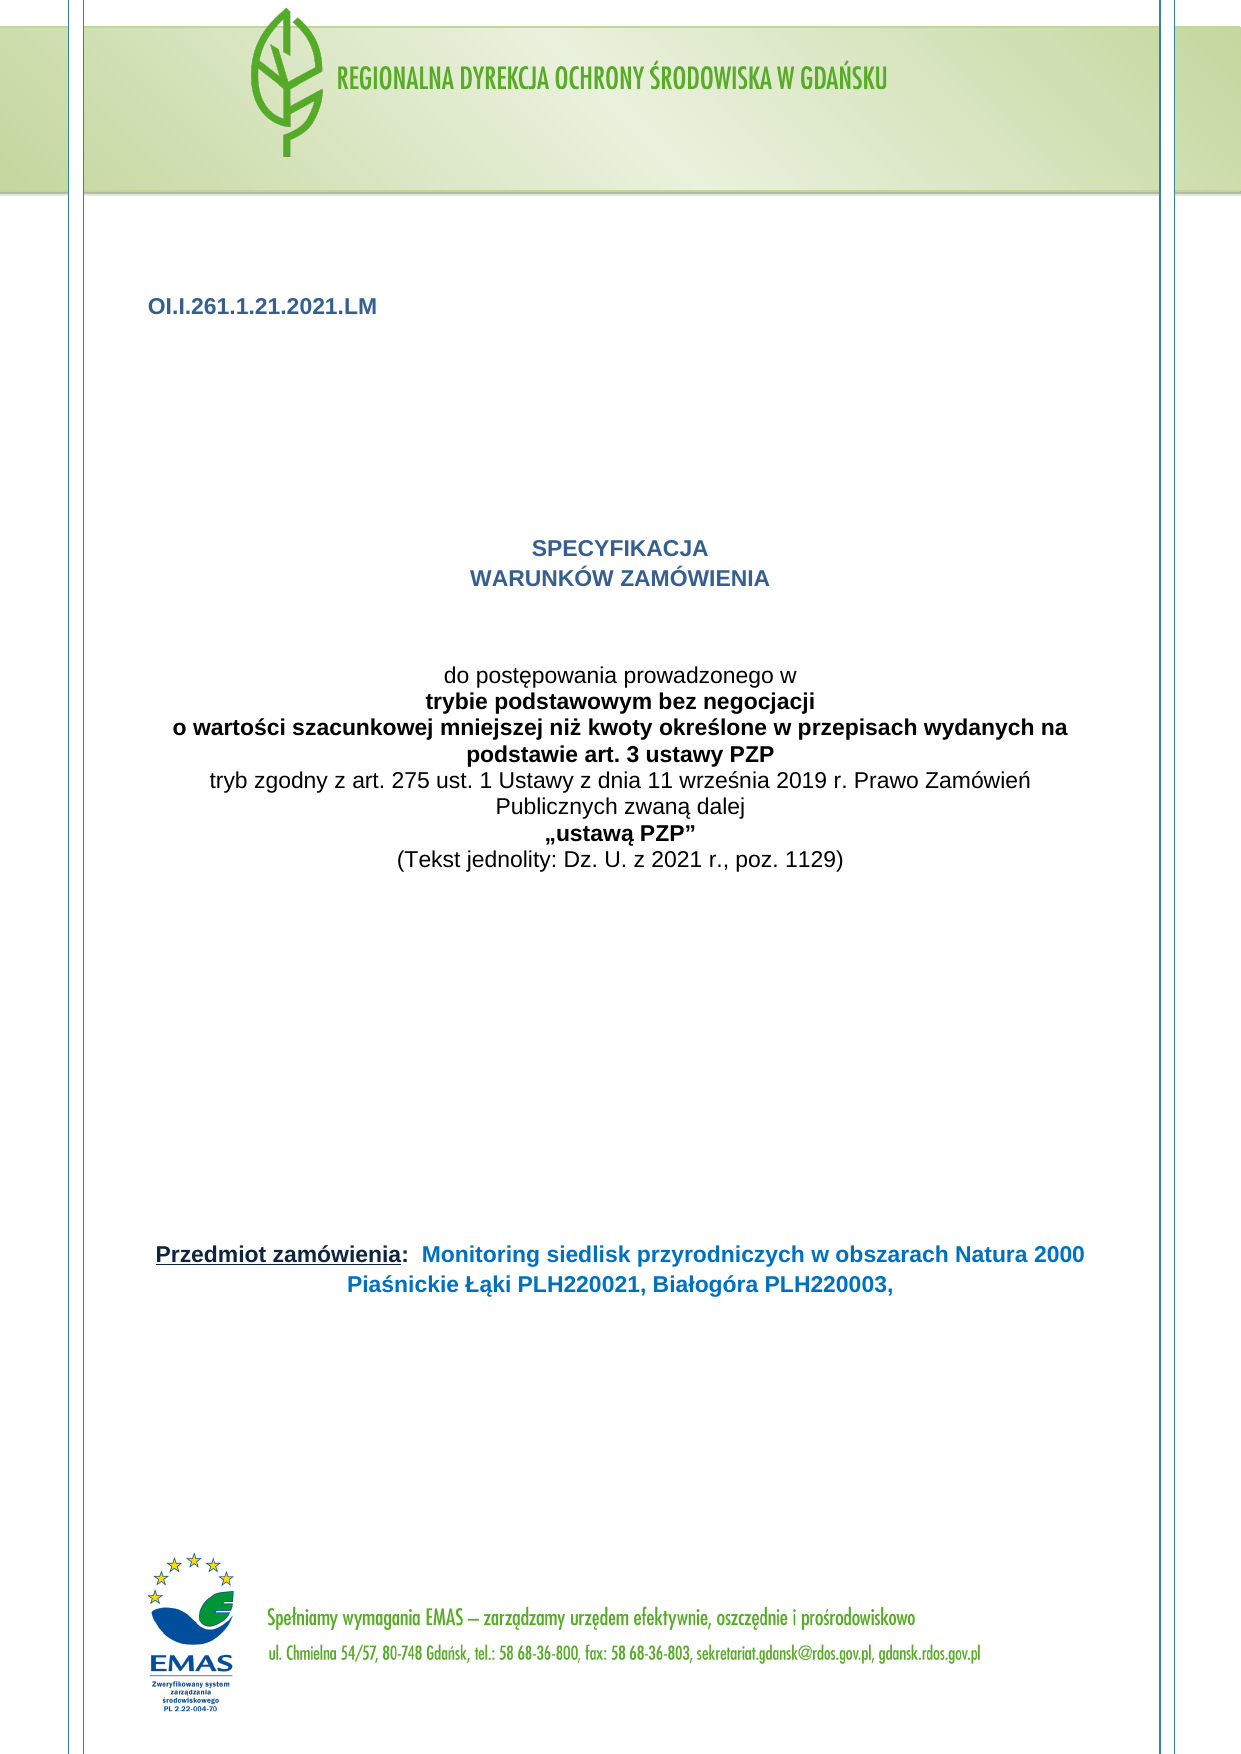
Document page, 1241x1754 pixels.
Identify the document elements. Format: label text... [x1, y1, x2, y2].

text SPECYFIKACJA [148, 535, 1093, 561]
text tryb zgodny z art. 275 ust. 1 Ustawy z dnia 11 września 2019 r. Prawo Zamówień Publicznych zwaną dalej [148, 767, 1093, 820]
text o wartości szacunkowej mniejszej niż kwoty określone w przepisach wydanych na podstawie art. 3 ustawy PZP [148, 714, 1093, 767]
text OI.I.261.1.21.2021.LM [148, 293, 1093, 319]
text do postępowania prowadzonego w [148, 662, 1093, 688]
text WARUNKÓW ZAMÓWIENIA [148, 565, 1093, 591]
picture [247, 7, 1053, 157]
text Przedmiot zamówienia: Monitoring siedlisk przyrodniczych w obszarach Natura 2000 Piaśnickie Łąki PLH220021, Białogóra PLH220003, [148, 1241, 1093, 1297]
text (Tekst jednolity: Dz. U. z 2021 r., poz. 1129) [148, 846, 1093, 872]
text „ustawą PZP” [148, 820, 1093, 846]
text trybie podstawowym bez negocjacji [148, 688, 1093, 714]
picture [147, 1552, 1093, 1714]
